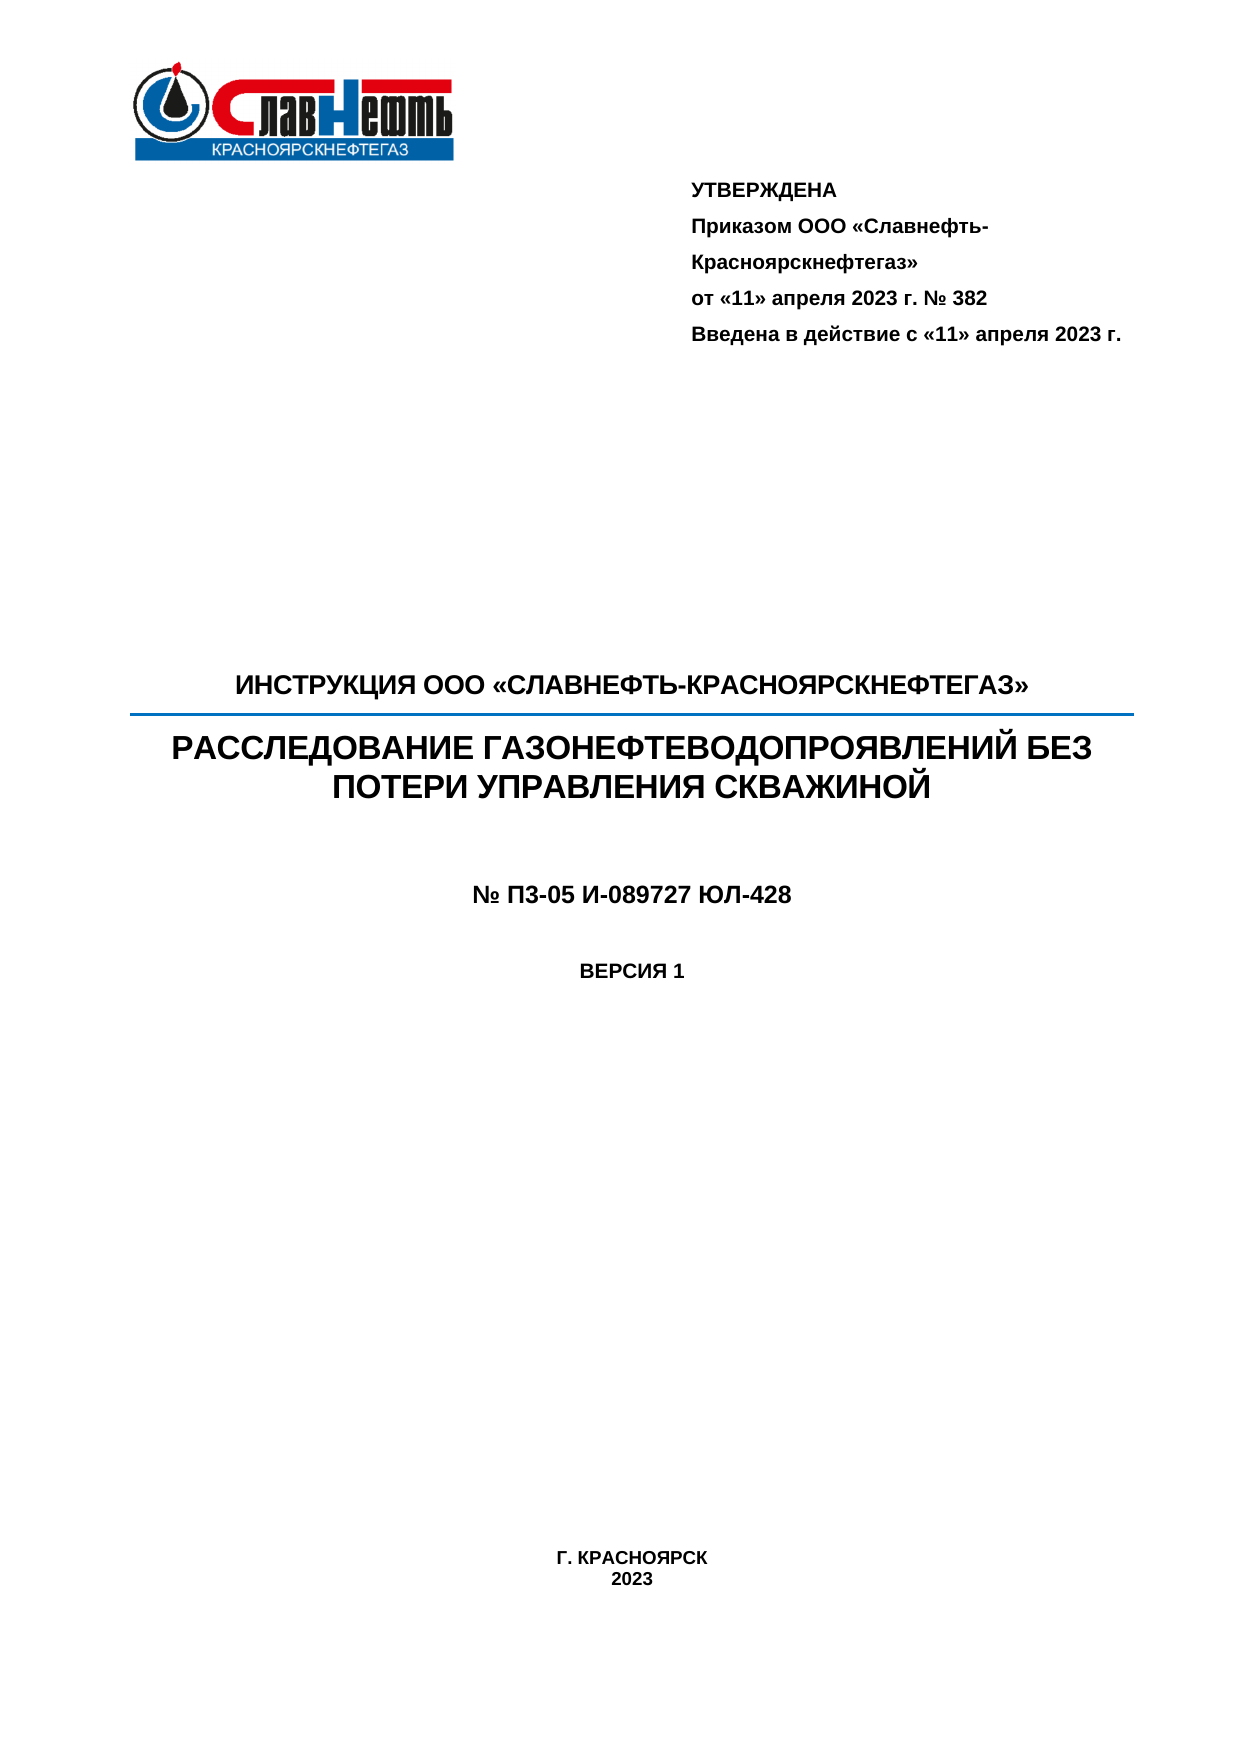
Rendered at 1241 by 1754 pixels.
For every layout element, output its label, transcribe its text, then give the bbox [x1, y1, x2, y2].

text Г. КРАСНОЯРСК [130, 1547, 1134, 1568]
table_cell № П3-05 И-089727 ЮЛ-428 [130, 880, 1134, 959]
table_cell ВЕРСИЯ 1 [130, 959, 1134, 983]
text 2023 [130, 1568, 1134, 1590]
text Введена в действие с «11» апреля 2023 г. [691, 321, 1134, 345]
text от «11» апреля 2023 г. № 382 [691, 286, 1134, 309]
table_cell РАССЛЕДОВАНИЕ ГАЗОНЕФТЕВОДОПРОЯВЛЕНИЙ БЕЗ ПОТЕРИ УПРАВЛЕНИЯ СКВАЖИНОЙ [130, 716, 1134, 880]
text Приказом ООО «Славнефть-Красноярскнефтегаз» [691, 214, 1134, 273]
table_header ИНСТРУКЦИЯ ООО «СЛАВНЕФТЬ-КРАСНОЯРСКНЕФТЕГАЗ» [130, 669, 1134, 713]
text УТВЕРЖДЕНА [691, 178, 1134, 202]
